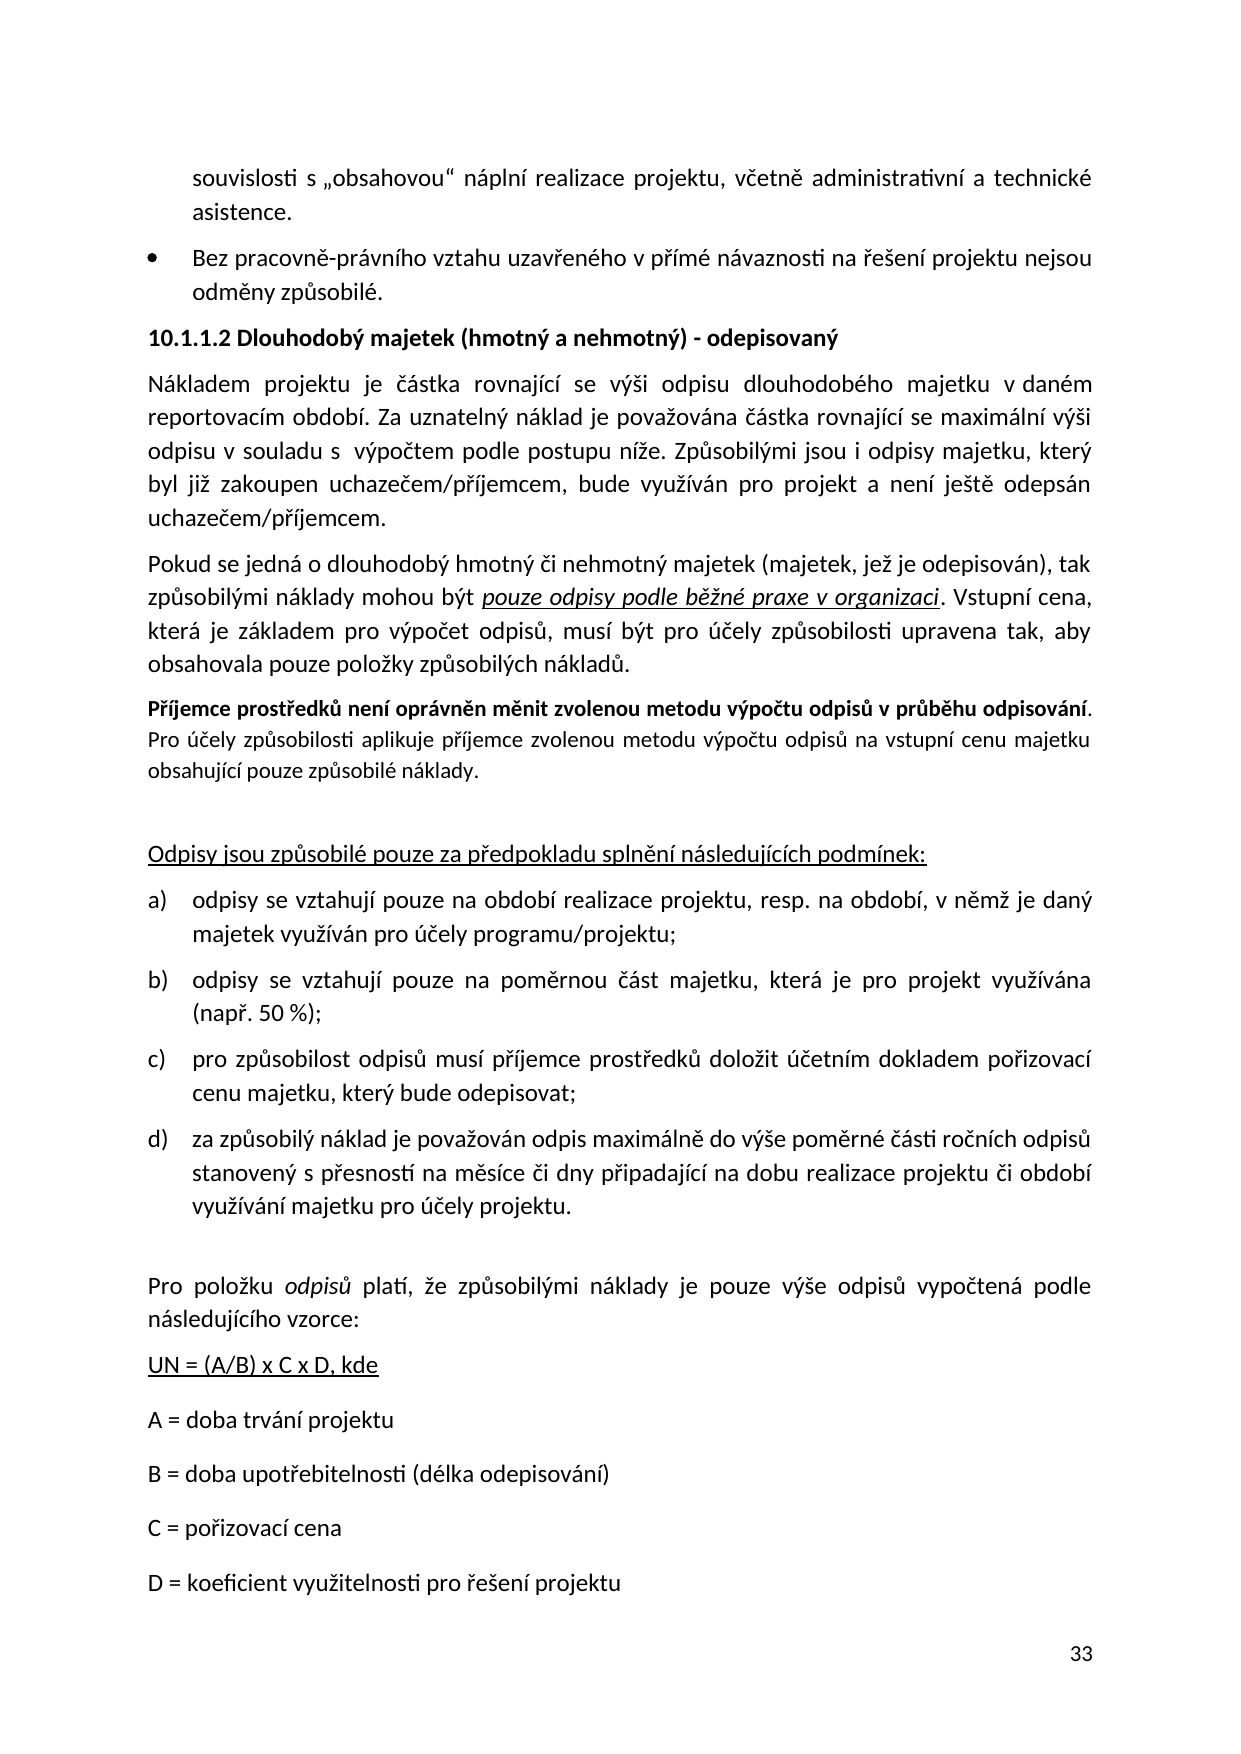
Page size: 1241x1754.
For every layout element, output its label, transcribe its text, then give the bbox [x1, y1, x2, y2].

list pro způsobilost odpisů musí příjemce prostředků doložit účetním dokladem pořizovací cenu majetku, který bude odepisovat; [148, 1043, 1093, 1108]
text A = doba trvání projektu [148, 1404, 1093, 1434]
list odpisy se vztahují pouze na období realizace projektu, resp. na období, v němž je daný majetek využíván pro účely programu/projektu; [148, 884, 1093, 948]
list odpisy se vztahují pouze na poměrnou část majetku, která je pro projekt využívána (např. 50 %); [148, 964, 1093, 1028]
text C = pořizovací cena [148, 1512, 1093, 1543]
text B = doba upotřebitelnosti (délka odepisování) [148, 1458, 1093, 1489]
text UN = (A/B) x C x D, kde [148, 1349, 1093, 1380]
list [148, 162, 1093, 227]
list za způsobilý náklad je považován odpis maximálně do výše poměrné části ročních odpisů stanovený s přesností na měsíce či dny připadající na dobu realizace projektu či období využívání majetku pro účely projektu. [148, 1123, 1093, 1221]
list 10.1.1.2 Dlouhodobý majetek (hmotný a nehmotný) - odepisovaný [148, 322, 1093, 352]
list Bez pracovně-právního vztahu uzavřeného v přímé návaznosti na řešení projektu nejsou odměny způsobilé. [148, 242, 1093, 306]
text Pro položku odpisů platí, že způsobilými náklady je pouze výše odpisů vypočtená podle následujícího vzorce: [148, 1270, 1093, 1334]
text Nákladem projektu je částka rovnající se výši odpisu dlouhodobého majetku v daném reportovacím období. Za uznatelný náklad je považována částka rovnající se maximální výši odpisu v souladu s výpočtem podle postupu níže. Způsobilými jsou i odpisy majetku, který byl již zakoupen uchazečem/příjemcem, bude využíván pro projekt a není ještě odepsán uchazečem/příjemcem. [148, 368, 1093, 532]
text Pokud se jedná o dlouhodobý hmotný či nehmotný majetek (majetek, jež je odepisován), tak způsobilými náklady mohou být pouze odpisy podle běžné praxe v organizaci. Vstupní cena, která je základem pro výpočet odpisů, musí být pro účely způsobilosti upravena tak, aby obsahovala pouze položky způsobilých nákladů. [148, 548, 1093, 679]
text Příjemce prostředků není oprávněn měnit zvolenou metodu výpočtu odpisů v průběhu odpisování. Pro účely způsobilosti aplikuje příjemce zvolenou metodu výpočtu odpisů na vstupní cenu majetku obsahující pouze způsobilé náklady. [148, 694, 1093, 784]
text Odpisy jsou způsobilé pouze za předpokladu splnění následujících podmínek: [148, 838, 1093, 869]
text D = koeficient využitelnosti pro řešení projektu [148, 1567, 1093, 1597]
